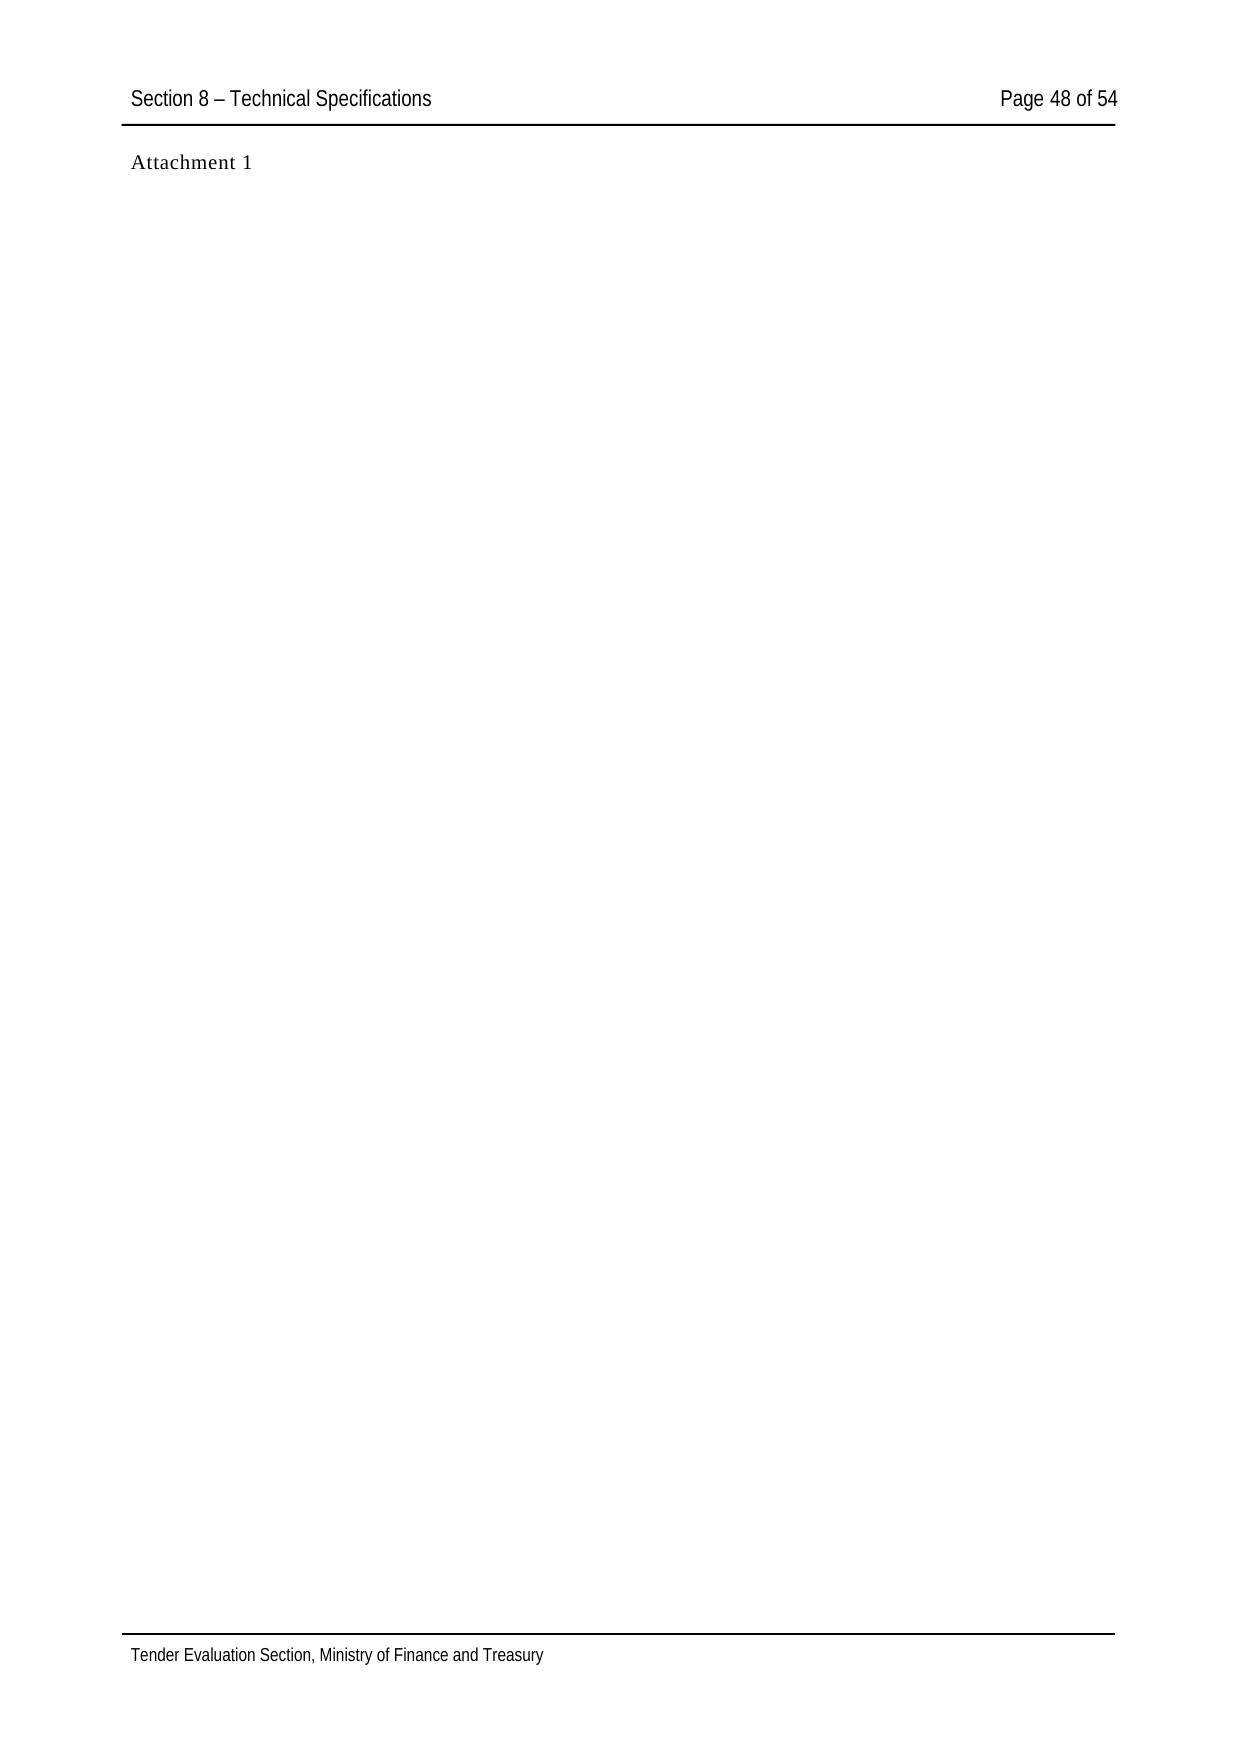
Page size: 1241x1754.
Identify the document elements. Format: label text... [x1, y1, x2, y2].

text Attachment 1 [131, 150, 1122, 174]
